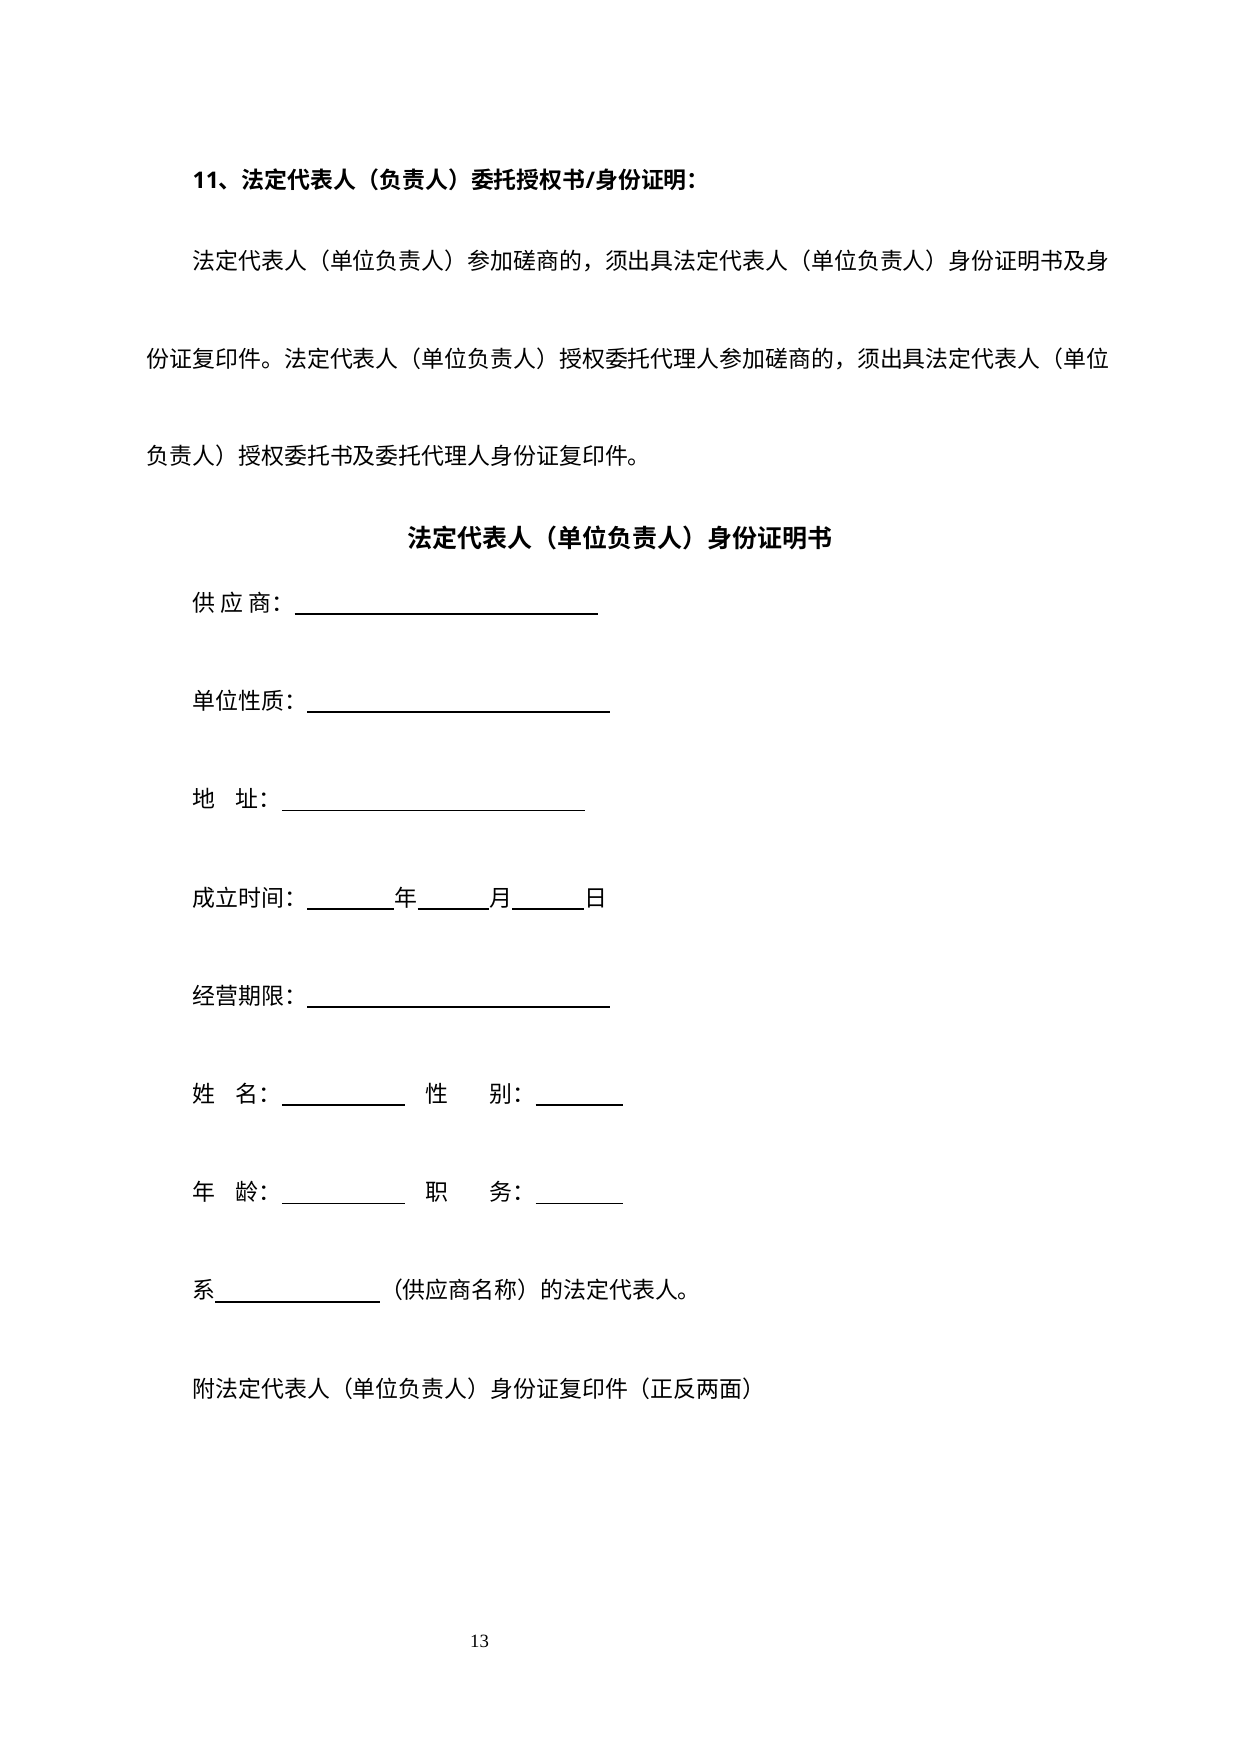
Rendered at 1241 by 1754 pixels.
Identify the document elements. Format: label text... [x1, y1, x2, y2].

list 法定代表人（单位负责人）参加磋商的，须出具法定代表人（单位负责人）身份证明书及身份证复印件。法定代表人（单位负责人）授权委托代理人参加磋商的，须出具法定代表人（单位负责人）授权委托书及委托代理人身份证复印件。 [146, 227, 1114, 487]
text 经营期限： [146, 962, 1094, 1027]
text 年 龄： 职 务： [146, 1158, 1094, 1223]
text 系 （供应商名称）的法定代表人。 [146, 1257, 1094, 1322]
text 法定代表人（单位负责人）身份证明书 [146, 504, 1094, 569]
text 地 址： [146, 765, 1094, 830]
list 11、法定代表人（负责人）委托授权书/身份证明： [146, 146, 1114, 211]
text 附法定代表人（单位负责人）身份证复印件（正反两面） [146, 1355, 1094, 1420]
text 成立时间： 年 月 日 [146, 864, 1094, 929]
text 姓 名： 性 别： [146, 1060, 1094, 1125]
text 单位性质： [146, 667, 1094, 732]
text 供 应 商： [146, 569, 1094, 634]
